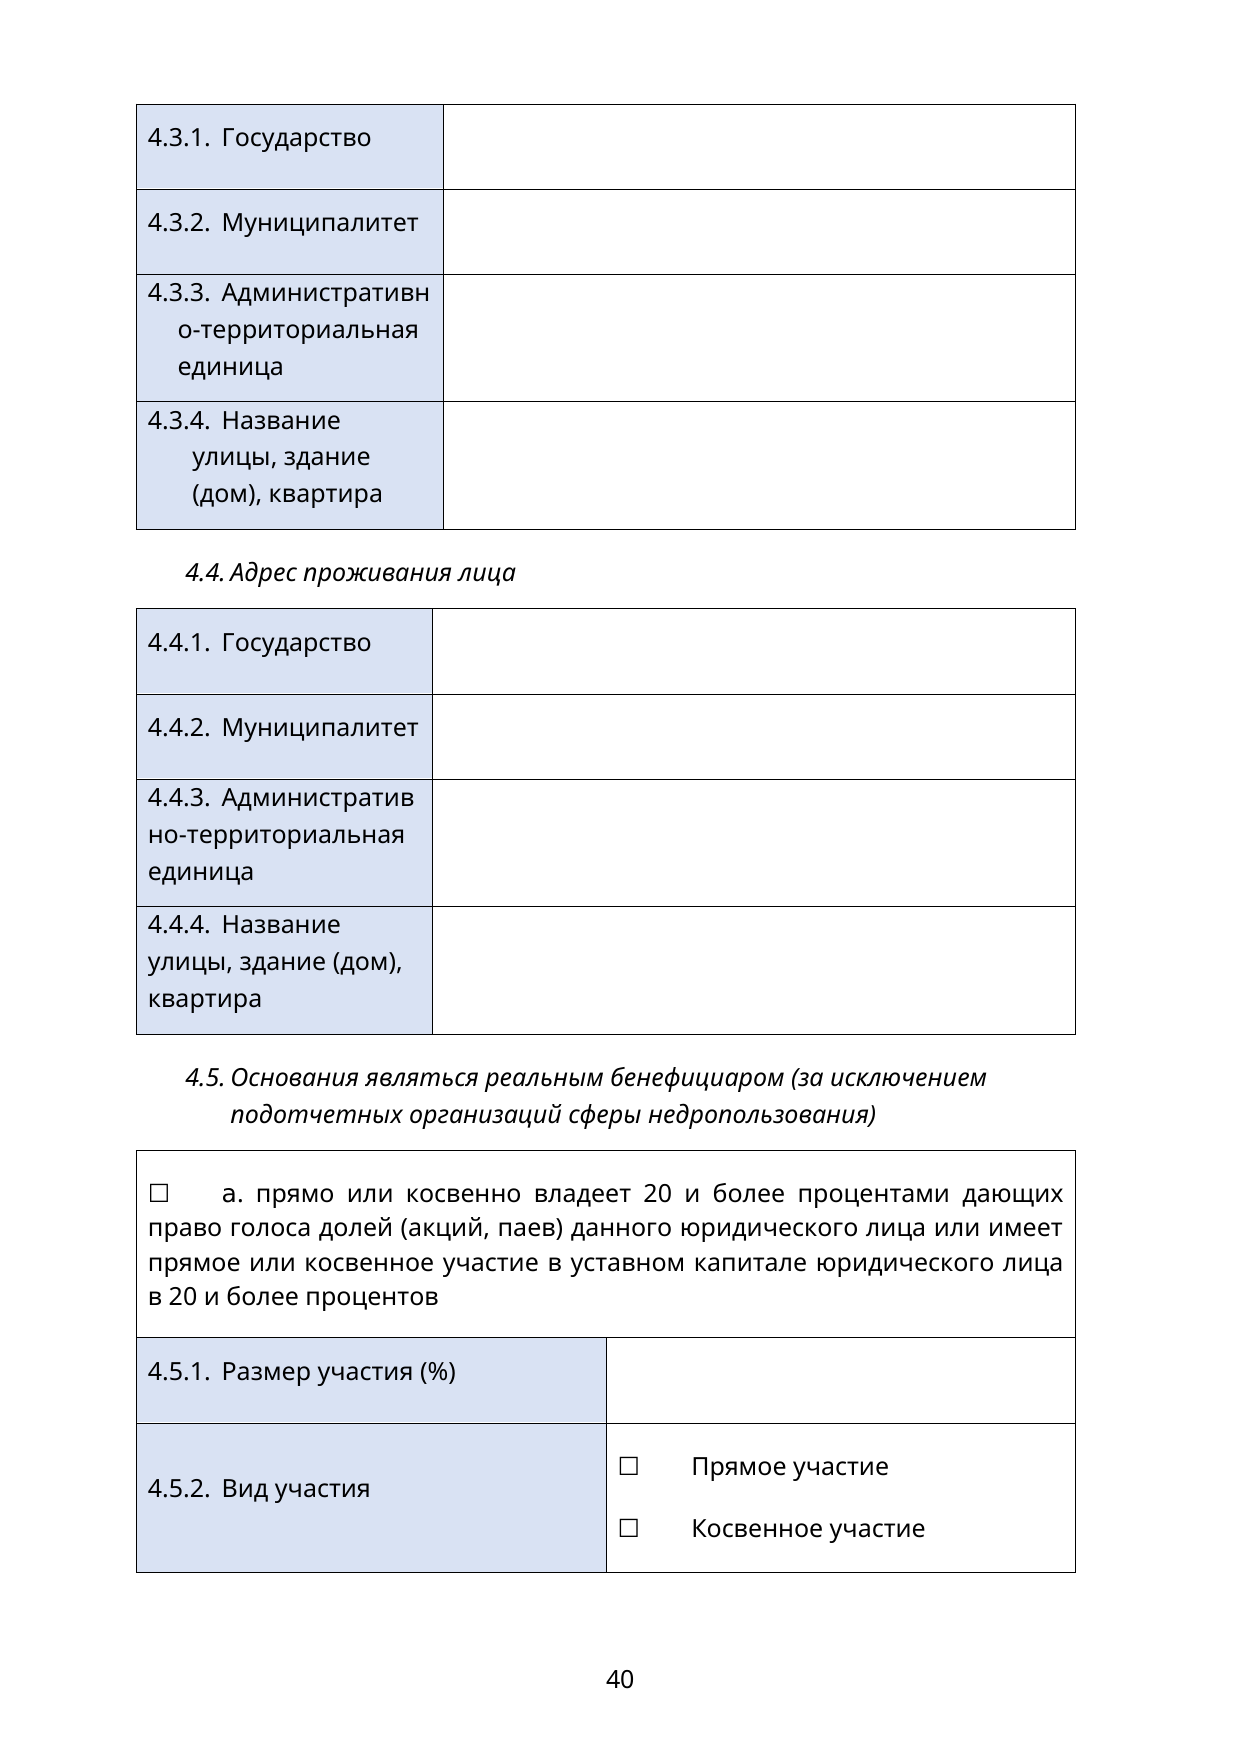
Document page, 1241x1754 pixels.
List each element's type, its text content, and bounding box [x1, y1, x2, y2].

table_cell Административно-территориальная единица [137, 780, 432, 906]
list Основания являться реальным бенефициаром (за исключением подотчетных организаций сферы недропользования) [185, 1060, 1092, 1131]
table_cell [444, 402, 1075, 529]
table_cell [433, 780, 1075, 906]
table_cell [444, 275, 1075, 401]
table_cell [607, 1338, 1075, 1422]
table_cell [433, 907, 1075, 1034]
list Адрес проживания лица [185, 555, 1092, 589]
table_header а. прямо или косвенно владеет 20 и более процентами дающих право голоса долей (акций, паев) данного юридического лица или имеет прямое или косвенное участие в уставном капитале юридического лица в 20 и более процентов [137, 1151, 1075, 1337]
table_header [444, 105, 1075, 188]
table_header Государство [137, 105, 443, 188]
table_header Государство [137, 609, 432, 693]
table_header [433, 609, 1075, 693]
table_cell Муниципалитет [137, 190, 443, 274]
table_cell [433, 695, 1075, 778]
table_cell Размер участия (%) [137, 1338, 606, 1422]
table_cell Прямое участие Косвенное участие [607, 1424, 1075, 1572]
table_cell [444, 190, 1075, 274]
table_cell Вид участия [137, 1424, 606, 1572]
table_cell Название улицы, здание (дом), квартира [137, 402, 443, 529]
table_cell Название улицы, здание (дом), квартира [137, 907, 432, 1034]
table_cell Административно-территориальная единица [137, 275, 443, 401]
table_cell Муниципалитет [137, 695, 432, 778]
